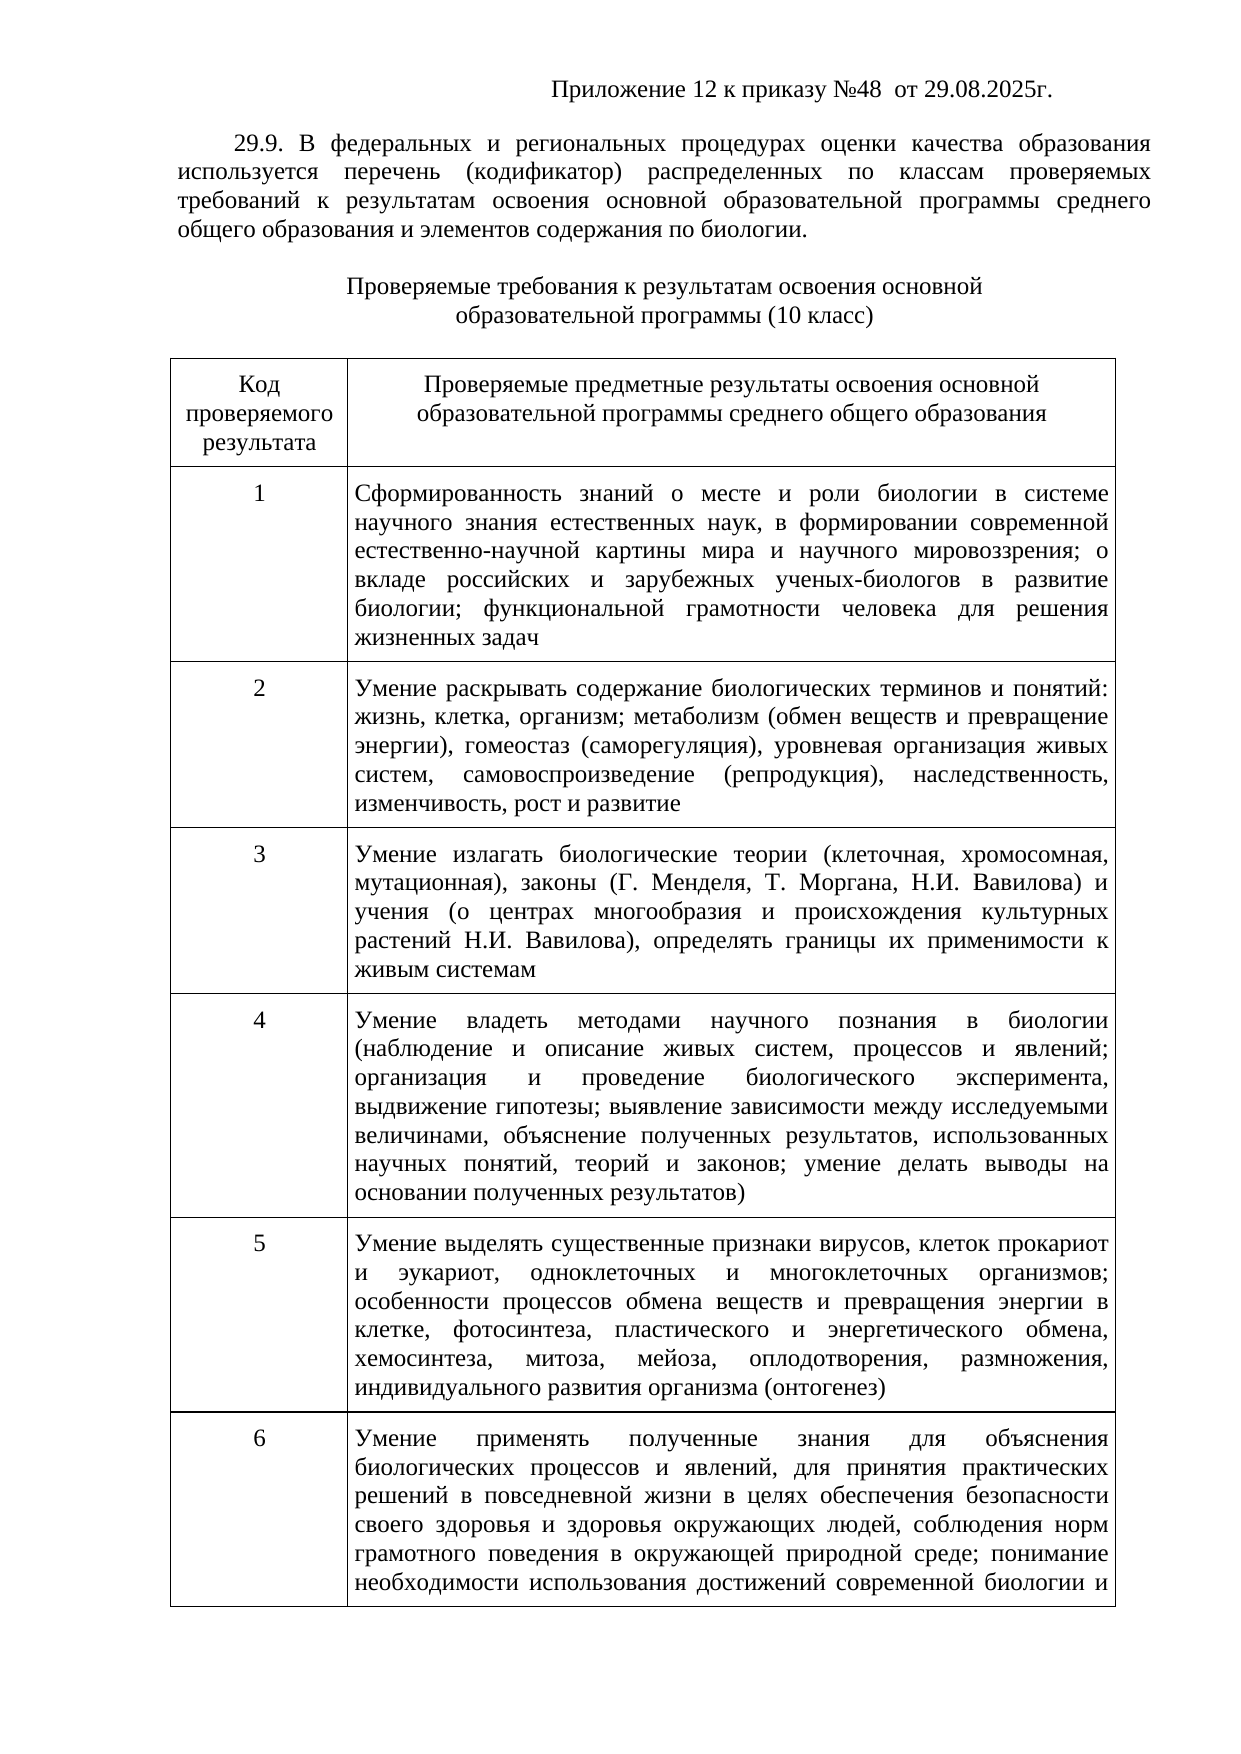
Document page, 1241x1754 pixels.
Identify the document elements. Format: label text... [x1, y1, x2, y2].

table_cell Умение раскрывать содержание биологических терминов и понятий: жизнь, клетка, организм; метаболизм (обмен веществ и превращение энергии), гомеостаз (саморегуляция), уровневая организация живых систем, самовоспроизведение (репродукция), наследственность, изменчивость, рост и развитие [348, 662, 1115, 827]
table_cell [348, 1413, 1115, 1606]
table_cell Умение выделять существенные признаки вирусов, клеток прокариот и эукариот, одноклеточных и многоклеточных организмов; особенности процессов обмена веществ и превращения энергии в клетке, фотосинтеза, пластического и энергетического обмена, хемосинтеза, митоза, мейоза, оплодотворения, размножения, индивидуального развития организма (онтогенез) [348, 1218, 1115, 1411]
text Проверяемые требования к результатам освоения основной [177, 271, 1152, 300]
table_header Проверяемые предметные результаты освоения основной образовательной программы среднего общего образования [348, 359, 1115, 466]
table_header Код проверяемого результата [171, 359, 347, 466]
text Приложение 12 к приказу №48 от 29.08.2025г. [177, 74, 1152, 103]
table_cell 4 [171, 994, 347, 1217]
table_cell 2 [171, 662, 347, 827]
table_cell Сформированность знаний о месте и роли биологии в системе научного знания естественных наук, в формировании современной естественно-научной картины мира и научного мировоззрения; о вкладе российских и зарубежных ученых-биологов в развитие биологии; функциональной грамотности человека для решения жизненных задач [348, 467, 1115, 661]
text 29.9. В федеральных и региональных процедурах оценки качества образования используется перечень (кодификатор) распределенных по классам проверяемых требований к результатам освоения основной образовательной программы среднего общего образования и элементов содержания по биологии. [177, 128, 1152, 243]
table_cell 5 [171, 1218, 347, 1411]
text образовательной программы (10 класс) [177, 300, 1152, 329]
table_cell 6 [171, 1413, 347, 1606]
table_cell Умение излагать биологические теории (клеточная, хромосомная, мутационная), законы (Г. Менделя, Т. Моргана, Н.И. Вавилова) и учения (о центрах многообразия и происхождения культурных растений Н.И. Вавилова), определять границы их применимости к живым системам [348, 828, 1115, 993]
table_cell 1 [171, 467, 347, 661]
table_cell Умение владеть методами научного познания в биологии (наблюдение и описание живых систем, процессов и явлений; организация и проведение биологического эксперимента, выдвижение гипотезы; выявление зависимости между исследуемыми величинами, объяснение полученных результатов, использованных научных понятий, теорий и законов; умение делать выводы на основании полученных результатов) [348, 994, 1115, 1217]
table_cell 3 [171, 828, 347, 993]
